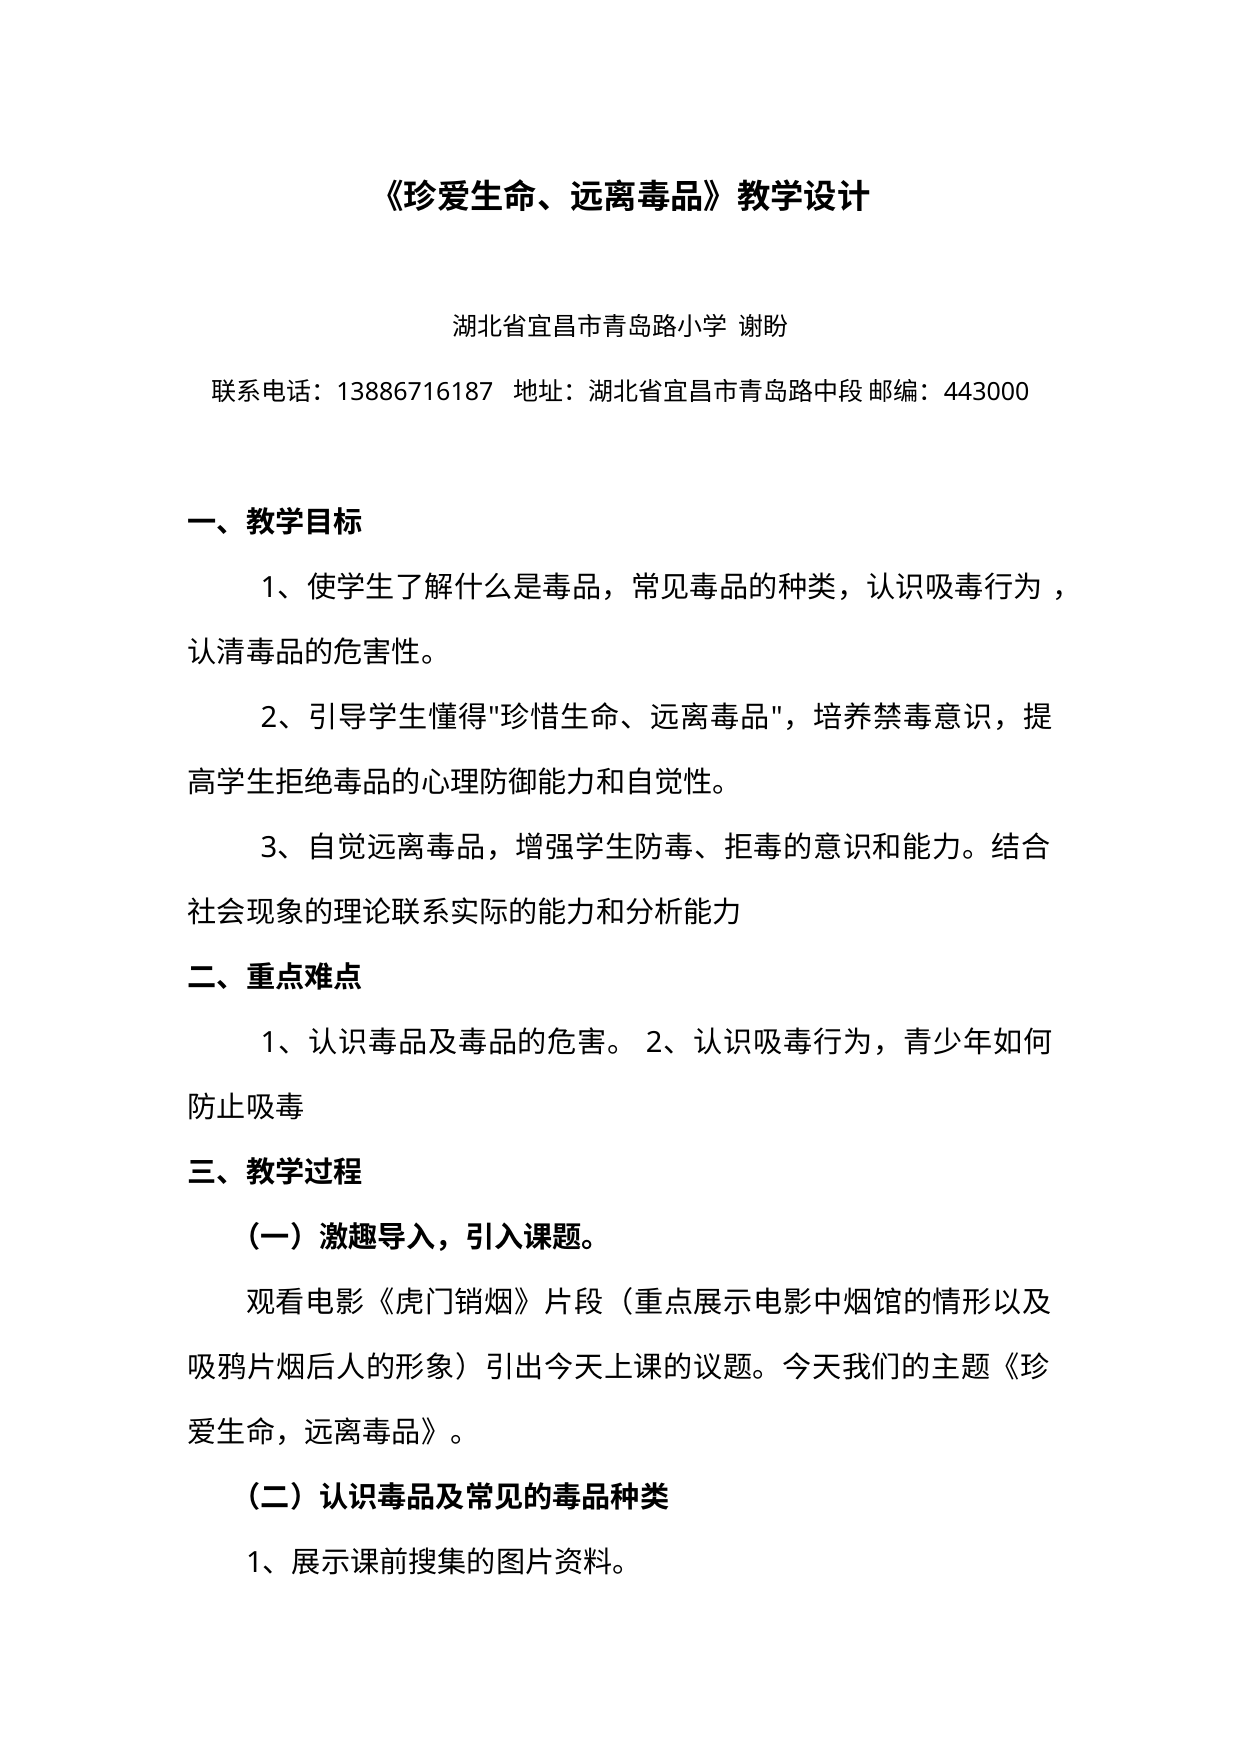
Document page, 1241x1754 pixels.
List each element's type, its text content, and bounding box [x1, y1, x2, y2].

text 联系电话：13886716187 地址：湖北省宜昌市青岛路中段 邮编：443000 [187, 357, 1053, 422]
text 3、自觉远离毒品，增强学生防毒、拒毒的意识和能力。结合社会现象的理论联系实际的能力和分析能力 [187, 812, 1053, 942]
text （一）激趣导入，引入课题。 [187, 1202, 1053, 1267]
text 2、引导学生懂得"珍惜生命、远离毒品"，培养禁毒意识，提高学生拒绝毒品的心理防御能力和自觉性。 [187, 682, 1053, 812]
text （二）认识毒品及常见的毒品种类 [187, 1462, 1053, 1527]
text 1、使学生了解什么是毒品，常见毒品的种类，认识吸毒行为 ，认清毒品的危害性。 [187, 552, 1053, 682]
text 1、认识毒品及毒品的危害。 2、认识吸毒行为，青少年如何防止吸毒 [187, 1007, 1053, 1137]
text 观看电影《虎门销烟》片段（重点展示电影中烟馆的情形以及吸鸦片烟后人的形象）引出今天上课的议题。今天我们的主题《珍爱生命，远离毒品》。 [187, 1267, 1053, 1462]
text 《珍爱生命、远离毒品》教学设计 [187, 162, 1053, 227]
text 湖北省宜昌市青岛路小学 谢盼 [187, 292, 1053, 357]
text 二、重点难点 [187, 942, 1053, 1007]
text 三、教学过程 [187, 1137, 1053, 1202]
text 一、教学目标 [187, 487, 1053, 552]
text 1、展示课前搜集的图片资料。 [187, 1527, 1053, 1592]
